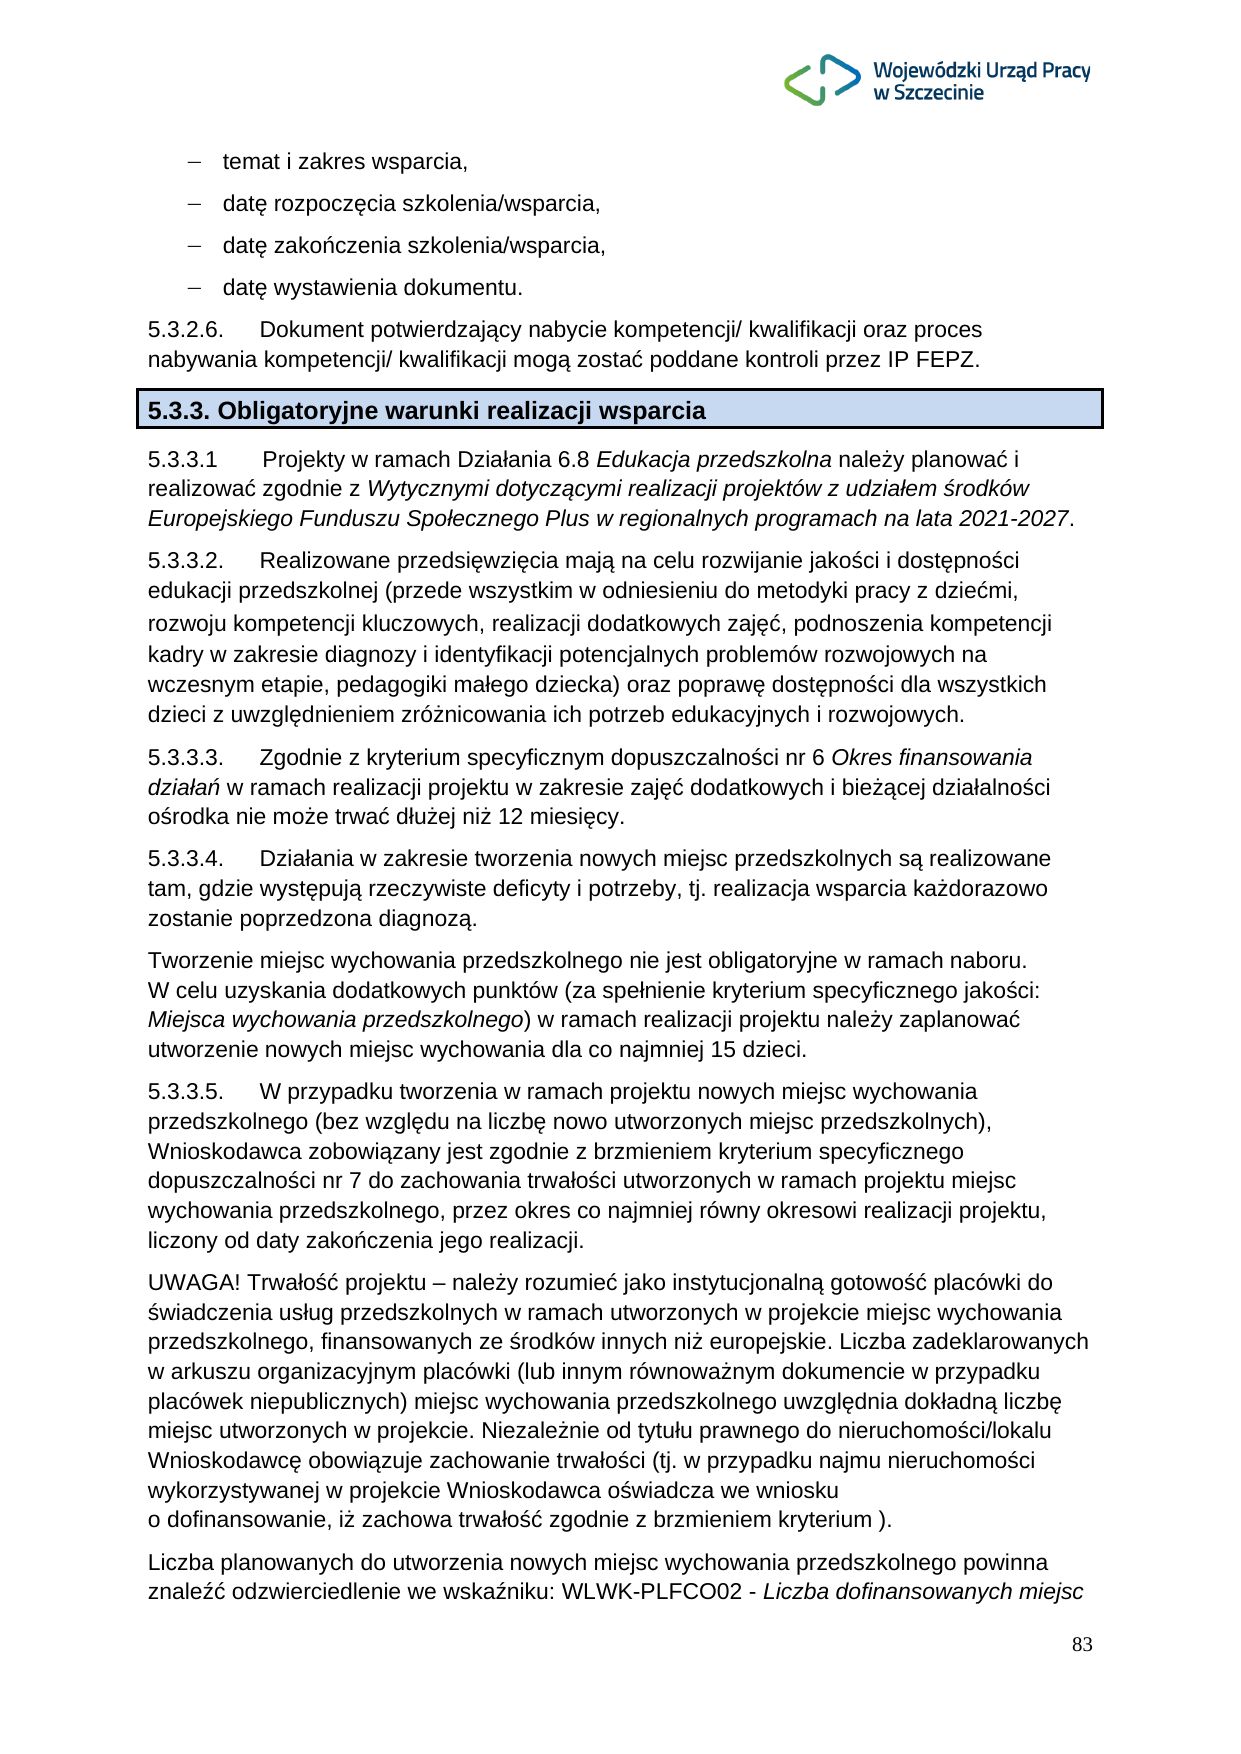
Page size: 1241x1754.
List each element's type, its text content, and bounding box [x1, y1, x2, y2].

text 5.3.3.1 Projekty w ramach Działania 6.8 Edukacja przedszkolna należy planować i realizować zgodnie z Wytycznymi dotyczącymi realizacji projektów z udziałem środków Europejskiego Funduszu Społecznego Plus w regionalnych programach na lata 2021-2027. [148, 446, 1092, 531]
text Obligatoryjne warunki realizacji wsparcia [139, 391, 1101, 426]
text UWAGA! Trwałość projektu – należy rozumieć jako instytucjonalną gotowość placówki do świadczenia usług przedszkolnych w ramach utworzonych w projekcie miejsc wychowania przedszkolnego, finansowanych ze środków innych niż europejskie. Liczba zadeklarowanych w arkuszu organizacyjnym placówki (lub innym równoważnym dokumencie w przypadku placówek niepublicznych) miejsc wychowania przedszkolnego uwzględnia dokładną liczbę miejsc utworzonych w projekcie. Niezależnie od tytułu prawnego do nieruchomości/lokalu Wnioskodawcę obowiązuje zachowanie trwałości (tj. w przypadku najmu nieruchomości wykorzystywanej w projekcie Wnioskodawca oświadcza we wniosku o dofinansowanie, iż zachowa trwałość zgodnie z brzmieniem kryterium ). [148, 1269, 1092, 1533]
picture [784, 54, 1091, 106]
text 5.3.3.4. Działania w zakresie tworzenia nowych miejsc przedszkolnych są realizowane tam, gdzie występują rzeczywiste deficyty i potrzeby, tj. realizacja wsparcia każdorazowo zostanie poprzedzona diagnozą. [148, 845, 1092, 931]
list datę zakończenia szkolenia/wsparcia, [185, 232, 1092, 258]
list temat i zakres wsparcia, [185, 148, 1092, 174]
text 5.3.3.5. W przypadku tworzenia w ramach projektu nowych miejsc wychowania przedszkolnego (bez względu na liczbę nowo utworzonych miejsc przedszkolnych), Wnioskodawca zobowiązany jest zgodnie z brzmieniem kryterium specyficznego dopuszczalności nr 7 do zachowania trwałości utworzonych w ramach projektu miejsc wychowania przedszkolnego, przez okres co najmniej równy okresowi realizacji projektu, liczony od daty zakończenia jego realizacji. [148, 1078, 1092, 1253]
list datę wystawienia dokumentu. [185, 274, 1092, 301]
list datę rozpoczęcia szkolenia/wsparcia, [185, 190, 1092, 216]
text 5.3.3.2. Realizowane przedsięwzięcia mają na celu rozwijanie jakości i dostępności edukacji przedszkolnej (przede wszystkim w odniesieniu do metodyki pracy z dziećmi, rozwoju kompetencji kluczowych, realizacji dodatkowych zajęć, podnoszenia kompetencji kadry w zakresie diagnozy i identyfikacji potencjalnych problemów rozwojowych na wczesnym etapie, pedagogiki małego dziecka) oraz poprawę dostępności dla wszystkich dzieci z uwzględnieniem zróżnicowania ich potrzeb edukacyjnych i rozwojowych. [148, 547, 1092, 727]
list Dokument potwierdzający nabycie kompetencji/ kwalifikacji oraz proces nabywania kompetencji/ kwalifikacji mogą zostać poddane kontroli przez IP FEPZ. [148, 316, 1092, 372]
text Tworzenie miejsc wychowania przedszkolnego nie jest obligatoryjne w ramach naboru. W celu uzyskania dodatkowych punktów (za spełnienie kryterium specyficznego jakości: Miejsca wychowania przedszkolnego) w ramach realizacji projektu należy zaplanować utworzenie nowych miejsc wychowania dla co najmniej 15 dzieci. [148, 947, 1092, 1062]
text 5.3.3.3. Zgodnie z kryterium specyficznym dopuszczalności nr 6 Okres finansowania działań w ramach realizacji projektu w zakresie zajęć dodatkowych i bieżącej działalności ośrodka nie może trwać dłużej niż 12 miesięcy. [148, 744, 1092, 829]
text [148, 1548, 1092, 1604]
